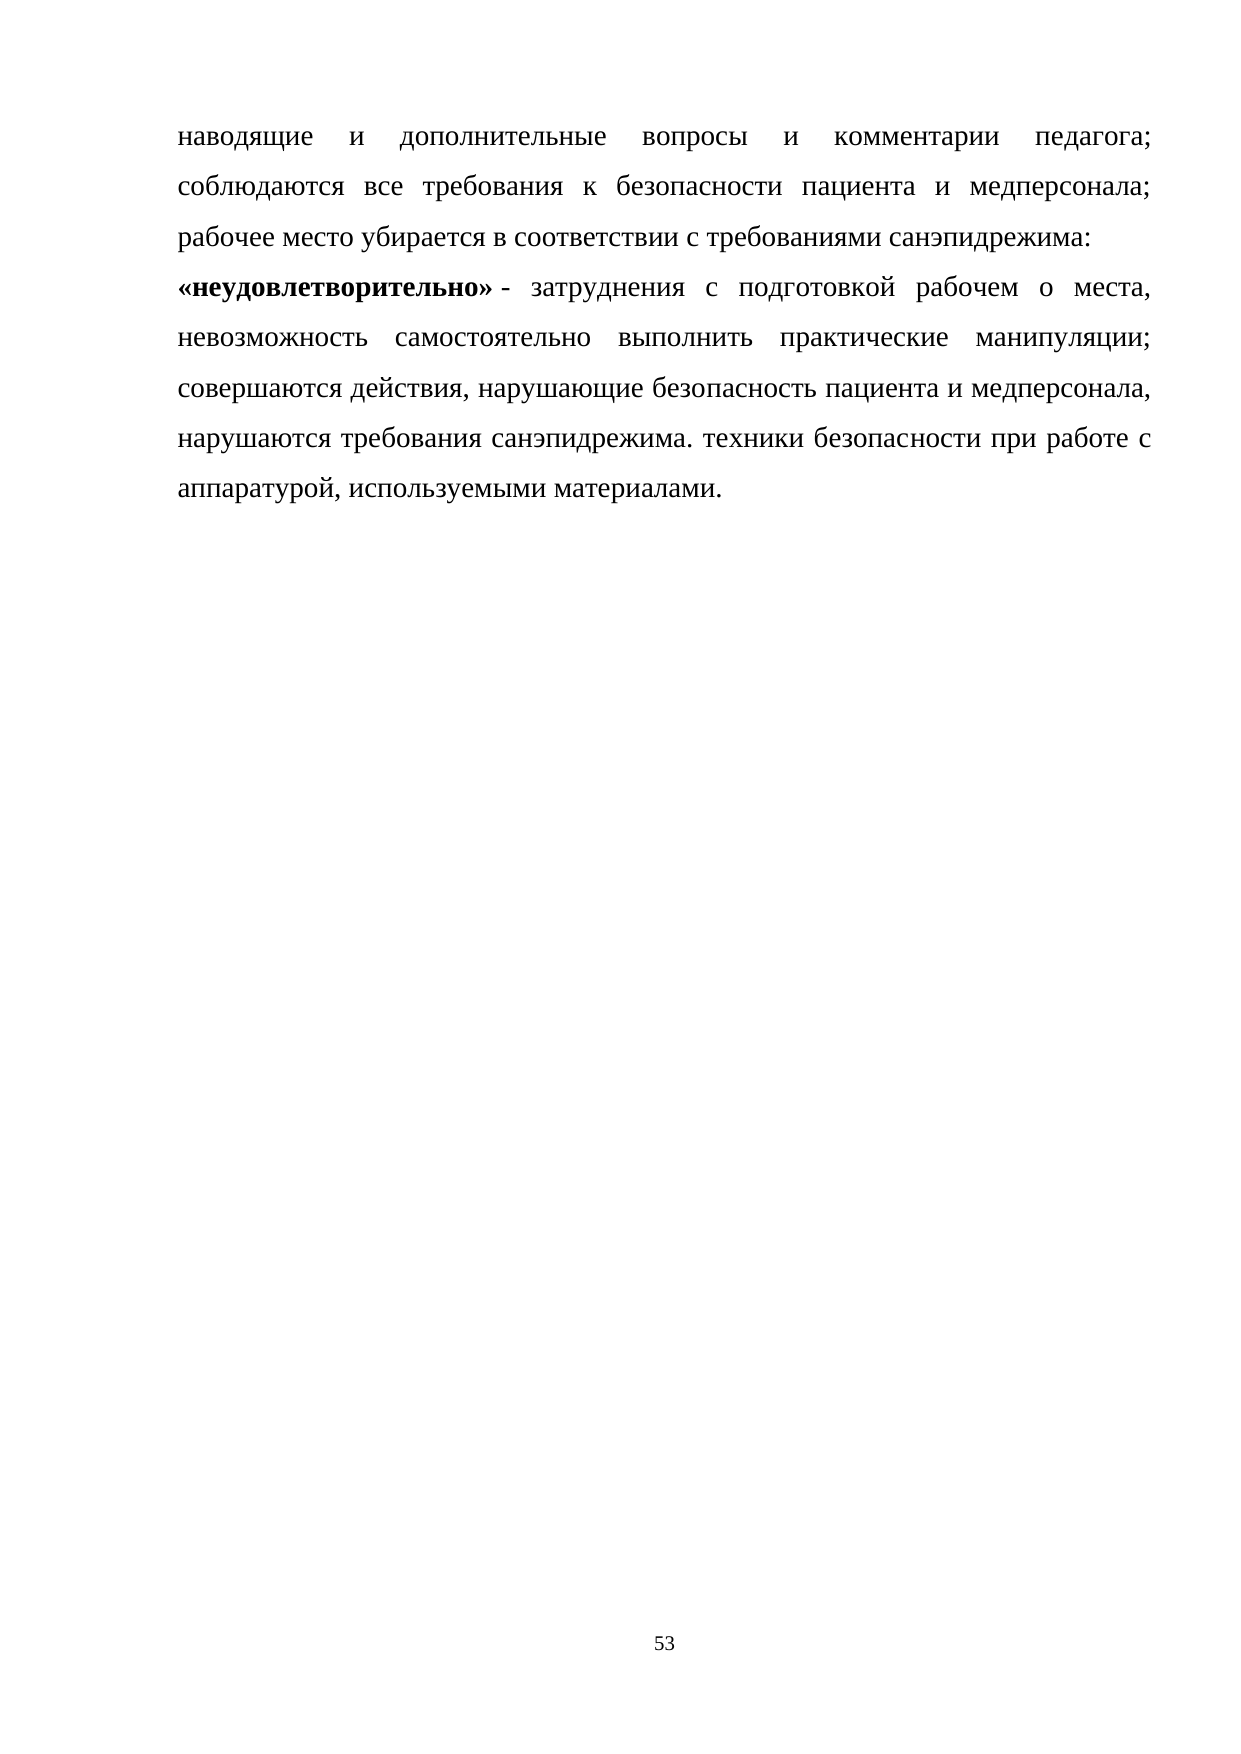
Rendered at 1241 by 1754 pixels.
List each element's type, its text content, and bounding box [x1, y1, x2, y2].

text «неудовлетворительно» - затруднения с подготовкой рабочем о места, невозможность самостоятельно выполнить практические манипуляции; совершаются действия, нарушающие безопасность пациента и медперсонала, нарушаются требования санэпидрежима. техники безопасности при работе с аппаратурой, используемыми материалами. [177, 269, 1152, 504]
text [177, 118, 1152, 252]
